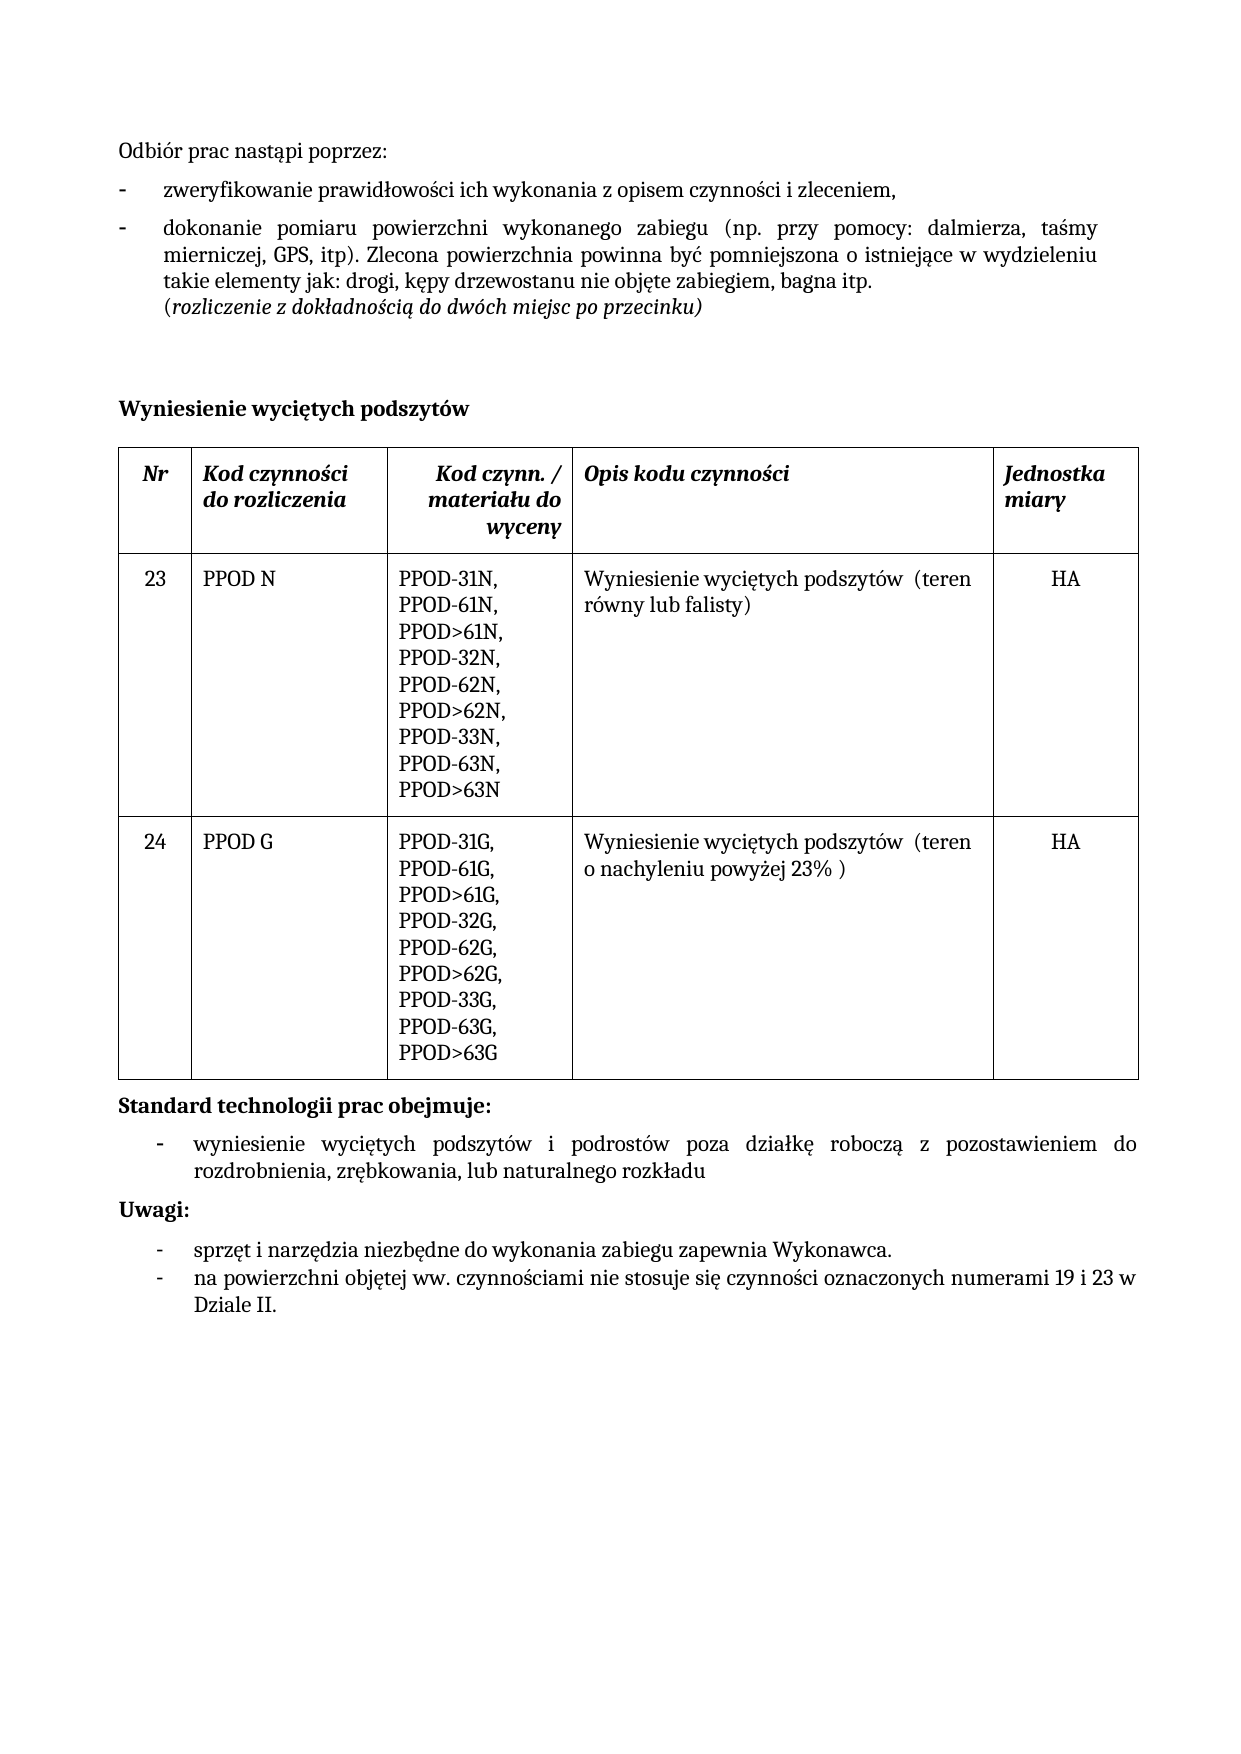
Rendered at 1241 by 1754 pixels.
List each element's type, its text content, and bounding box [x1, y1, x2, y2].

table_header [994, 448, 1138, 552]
list wyniesienie wyciętych podszytów i podrostów poza działkę roboczą z pozostawieniem do rozdrobnienia, zrębkowania, lub naturalnego rozkładu [156, 1131, 1138, 1184]
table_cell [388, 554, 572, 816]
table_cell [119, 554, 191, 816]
list na powierzchni objętej ww. czynnościami nie stosuje się czynności oznaczonych numerami 19 i 23 w Dziale II. [156, 1263, 1138, 1318]
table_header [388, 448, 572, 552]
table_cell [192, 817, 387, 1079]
list sprzęt i narzędzia niezbędne do wykonania zabiegu zapewnia Wykonawca. [156, 1235, 1138, 1263]
text Standard technologii prac obejmuje: [119, 1092, 1138, 1119]
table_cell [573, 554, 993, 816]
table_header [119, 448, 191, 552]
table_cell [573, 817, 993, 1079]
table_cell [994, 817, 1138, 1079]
list zweryfikowanie prawidłowości ich wykonania z opisem czynności i zleceniem, [119, 176, 1138, 203]
list dokonanie pomiaru powierzchni wykonanego zabiegu (np. przy pomocy: dalmierza, taśmy mierniczej, GPS, itp). Zlecona powierzchnia powinna być pomniejszona o istniejące w wydzieleniu takie elementy jak: drogi, kępy drzewostanu nie objęte zabiegiem, bagna itp. [119, 215, 1099, 294]
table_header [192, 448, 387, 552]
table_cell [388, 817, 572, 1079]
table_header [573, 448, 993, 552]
text (rozliczenie z dokładnością do dwóch miejsc po przecinku) [119, 294, 1138, 321]
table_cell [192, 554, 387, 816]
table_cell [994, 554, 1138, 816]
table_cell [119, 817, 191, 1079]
text Wyniesienie wyciętych podszytów [119, 396, 1138, 423]
text Uwagi: [119, 1196, 1138, 1223]
text Odbiór prac nastąpi poprzez: [119, 137, 1138, 164]
